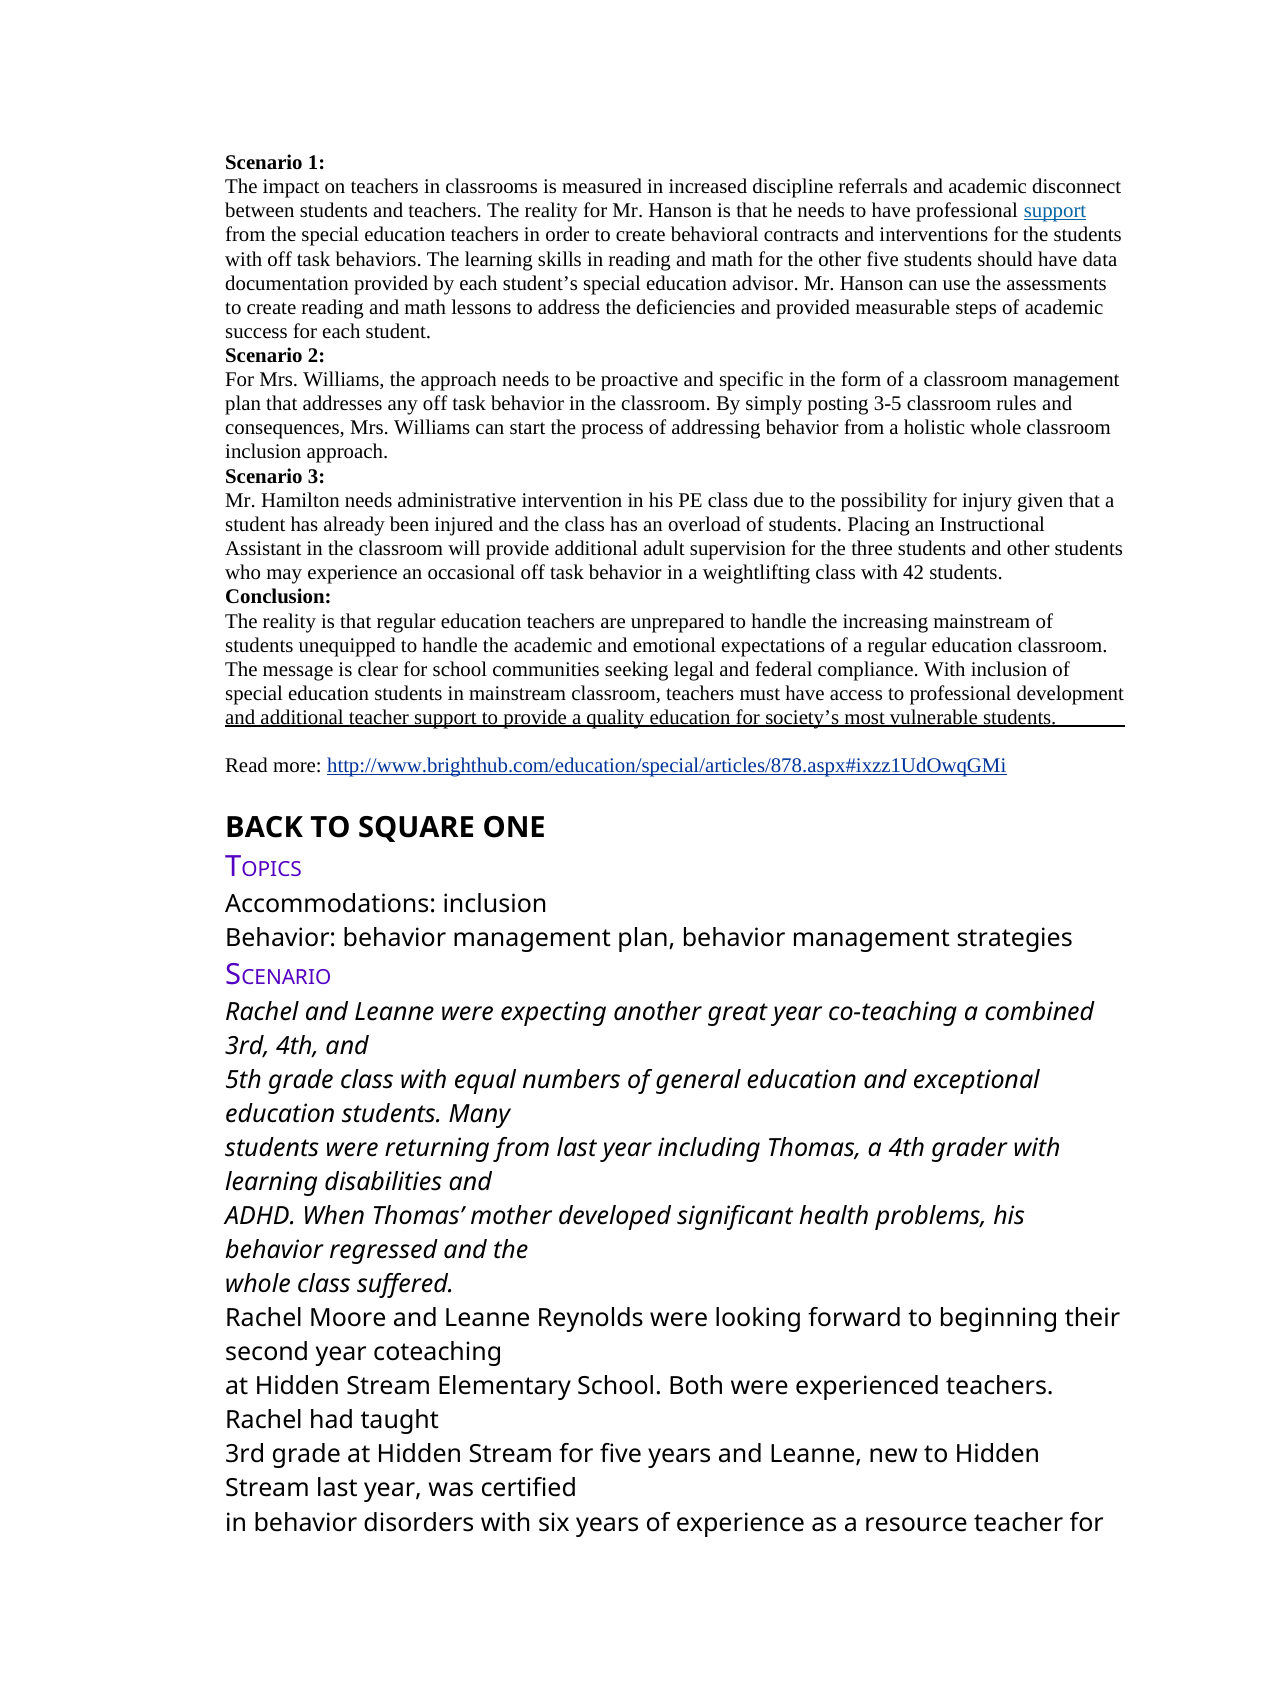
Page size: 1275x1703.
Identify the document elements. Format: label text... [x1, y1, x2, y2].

text Rachel Moore and Leanne Reynolds were looking forward to beginning their second year coteaching [225, 1300, 1125, 1368]
text whole class suffered. [225, 1266, 1125, 1300]
text SCENARIO [225, 953, 1125, 993]
text 5th grade class with equal numbers of general education and exceptional education students. Many [225, 1061, 1125, 1129]
text Read more: http://www.brighthub.com/education/special/articles/878.aspx#ixzz1UdOwqGMi [225, 729, 1125, 777]
text TOPICS [225, 846, 1125, 885]
text The impact on teachers in classrooms is measured in increased discipline referrals and academic disconnect between students and teachers. The reality for Mr. Hanson is that he needs to have professional support from the special education teachers in order to create behavioral contracts and interventions for the students with off task behaviors. The learning skills in reading and math for the other five students should have data documentation provided by each student’s special education advisor. Mr. Hanson can use the assessments to create reading and math lessons to address the deficiencies and provided measurable steps of academic success for each student. [225, 174, 1125, 343]
text ADHD. When Thomas’ mother developed significant health problems, his behavior regressed and the [225, 1198, 1125, 1266]
text Scenario 3: [225, 464, 1125, 488]
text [225, 1504, 1125, 1538]
text For Mrs. Williams, the approach needs to be proactive and specific in the form of a classroom management plan that addresses any off task behavior in the classroom. By simply posting 3-5 classroom rules and consequences, Mrs. Williams can start the process of addressing behavior from a holistic whole classroom inclusion approach. [225, 367, 1125, 463]
text Accommodations: inclusion [225, 885, 1125, 919]
text Behavior: behavior management plan, behavior management strategies [225, 919, 1125, 953]
text at Hidden Stream Elementary School. Both were experienced teachers. Rachel had taught [225, 1368, 1125, 1436]
text Rachel and Leanne were expecting another great year co-teaching a combined 3rd, 4th, and [225, 993, 1125, 1061]
text BACK TO SQUARE ONE [225, 806, 1125, 846]
text The reality is that regular education teachers are unprepared to handle the increasing mainstream of students unequipped to handle the academic and emotional expectations of a regular education classroom. The message is clear for school communities seeking legal and federal compliance. With inclusion of special education students in mainstream classroom, teachers must have access to professional development and additional teacher support to provide a quality education for society’s most vulnerable students. [225, 609, 1125, 725]
text 3rd grade at Hidden Stream for five years and Leanne, new to Hidden Stream last year, was certified [225, 1436, 1125, 1504]
text Mr. Hamilton needs administrative intervention in his PE class due to the possibility for injury given that a student has already been injured and the class has an overload of students. Placing an Instructional Assistant in the classroom will provide additional adult supervision for the three students and other students who may experience an occasional off task behavior in a weightlifting class with 42 students. [225, 488, 1125, 584]
text Scenario 2: [225, 343, 1125, 367]
text students were returning from last year including Thomas, a 4th grader with learning disabilities and [225, 1129, 1125, 1198]
text Scenario 1: [225, 150, 1125, 174]
text Conclusion: [225, 584, 1125, 608]
